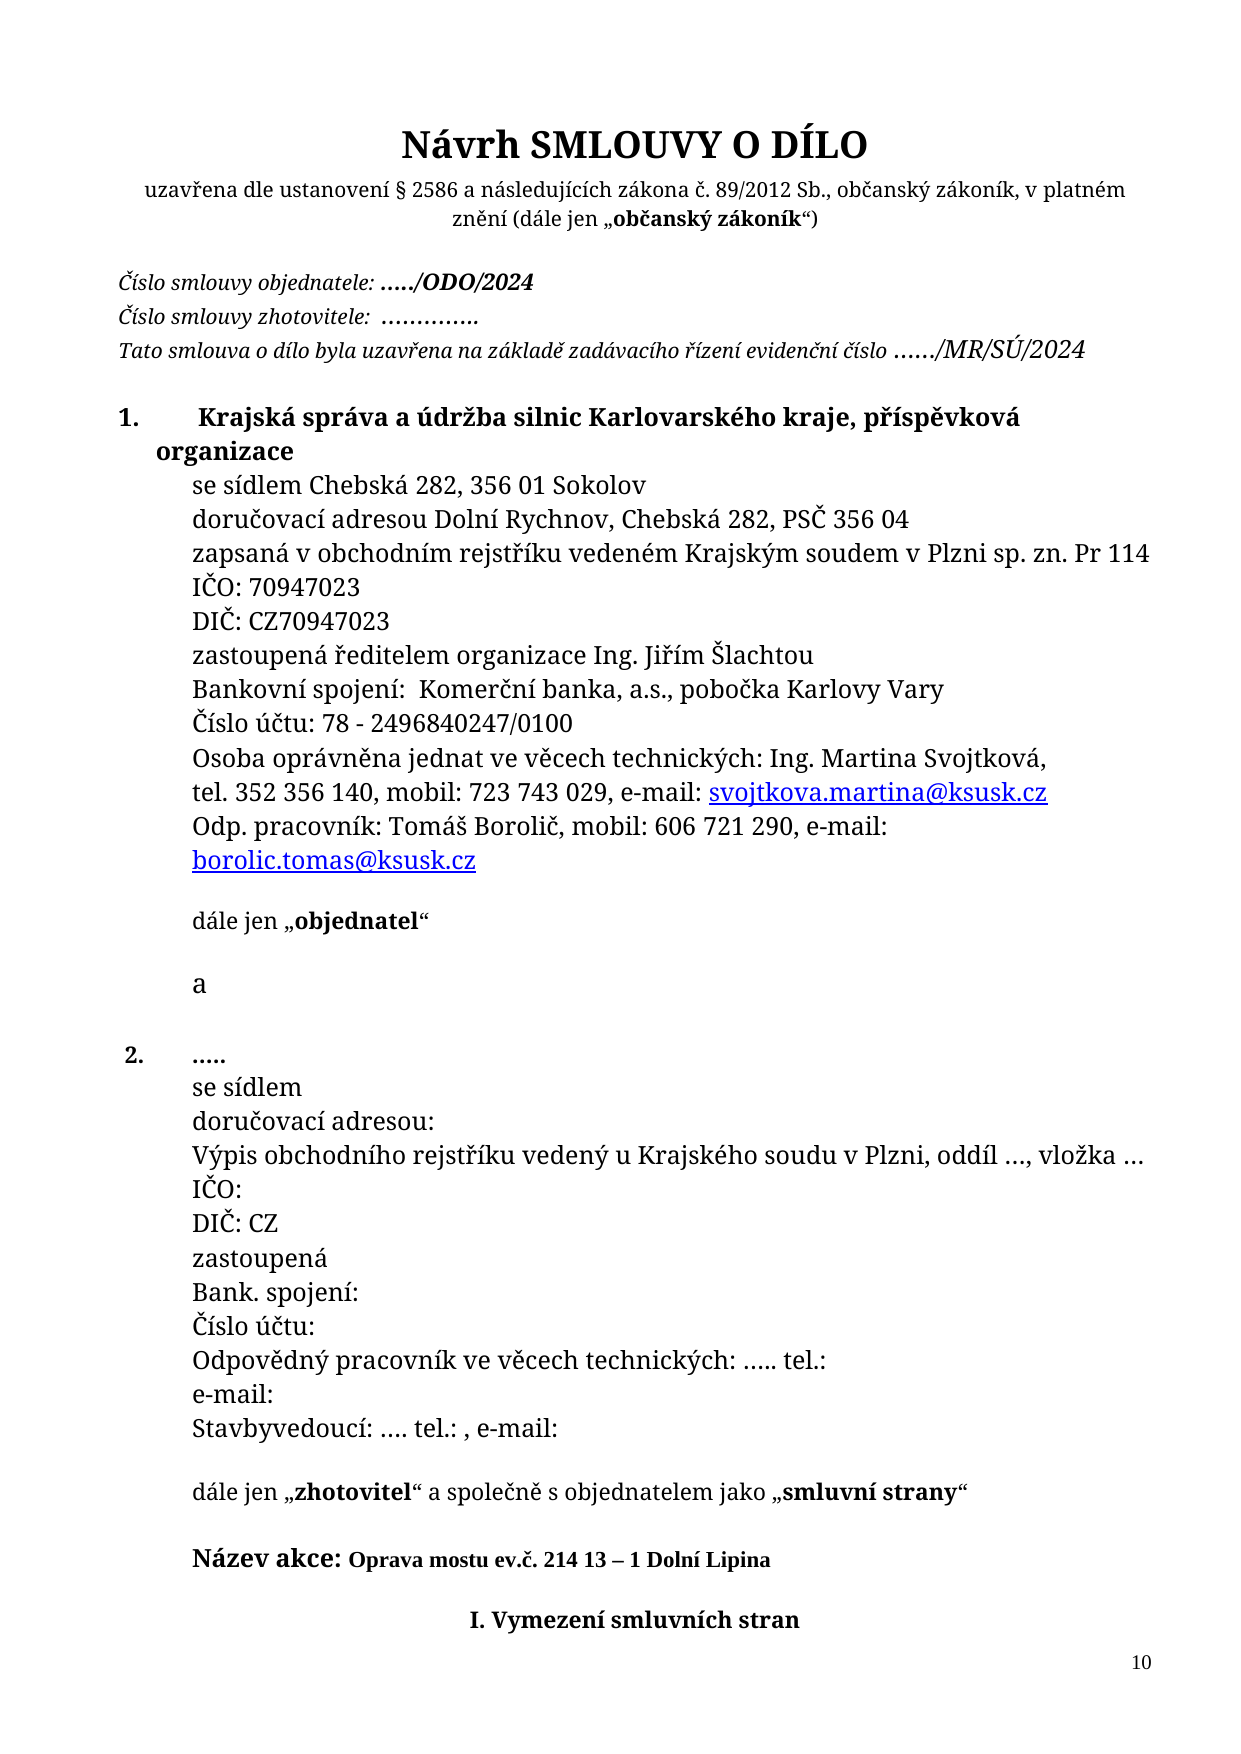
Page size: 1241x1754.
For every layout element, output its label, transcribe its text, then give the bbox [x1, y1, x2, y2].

text Odp. pracovník: Tomáš Borolič, mobil: 606 721 290, e-mail: borolic.tomas@ksusk.cz [192, 808, 1152, 876]
text 1. Krajská správa a údržba silnic Karlovarského kraje, příspěvková organizace [118, 399, 1152, 468]
text Výpis obchodního rejstříku vedený u Krajského soudu v Plzni, oddíl …, vložka … [192, 1138, 1152, 1172]
text dále jen „objednatel“ [118, 905, 1152, 936]
text Odpovědný pracovník ve věcech technických: ….. tel.: [192, 1342, 1152, 1376]
text Tato smlouva o dílo byla uzavřena na základě zadávacího řízení evidenční číslo ……/MR/SÚ/2024 [118, 331, 1152, 366]
text Bank. spojení: [192, 1274, 1152, 1308]
text DIČ: CZ70947023 [192, 604, 1152, 638]
text 2. ….. [118, 1039, 1152, 1070]
text IČO: [192, 1172, 1152, 1206]
text Název akce: Oprava mostu ev.č. 214 13 – 1 Dolní Lipina [118, 1541, 1152, 1575]
text Bankovní spojení: Komerční banka, a.s., pobočka Karlovy Vary [192, 672, 1152, 706]
text I. Vymezení smluvních stran [118, 1604, 1152, 1635]
text zapsaná v obchodním rejstříku vedeném Krajským soudem v Plzni sp. zn. Pr 114 [192, 536, 1152, 570]
text zastoupená ředitelem organizace Ing. Jiřím Šlachtou [192, 638, 1152, 672]
text zastoupená [192, 1240, 1152, 1274]
text Stavbyvedoucí: …. tel.: , e-mail: [192, 1411, 1152, 1444]
text Číslo účtu: [192, 1308, 1152, 1342]
text se sídlem [192, 1070, 1152, 1104]
text Číslo smlouvy objednatele: …../ODO/2024 [118, 266, 1152, 297]
text doručovací adresou Dolní Rychnov, Chebská 282, PSČ 356 04 [192, 502, 1152, 536]
text dále jen „zhotovitel“ a společně s objednatelem jako „smluvní strany“ [118, 1476, 1152, 1507]
text Osoba oprávněna jednat ve věcech technických: Ing. Martina Svojtková, [192, 740, 1152, 774]
text e-mail: [192, 1376, 1152, 1411]
text Číslo smlouvy zhotovitele: ………….. [118, 297, 1152, 331]
text se sídlem Chebská 282, 356 01 Sokolov [192, 468, 1152, 502]
text IČO: 70947023 [192, 570, 1152, 604]
text Číslo účtu: 78 - 2496840247/0100 [192, 706, 1152, 740]
text tel. 352 356 140, mobil: 723 743 029, e-mail: svojtkova.martina@ksusk.cz [192, 774, 1152, 808]
text a [118, 965, 1152, 1002]
text DIČ: CZ [192, 1206, 1152, 1240]
subtitle Návrh SMLOUVY O DÍLO [118, 118, 1152, 169]
text doručovací adresou: [192, 1104, 1152, 1138]
text uzavřena dle ustanovení § 2586 a následujících zákona č. 89/2012 Sb., občanský zákoník, v platném znění (dále jen „občanský zákoník“) [118, 175, 1152, 232]
